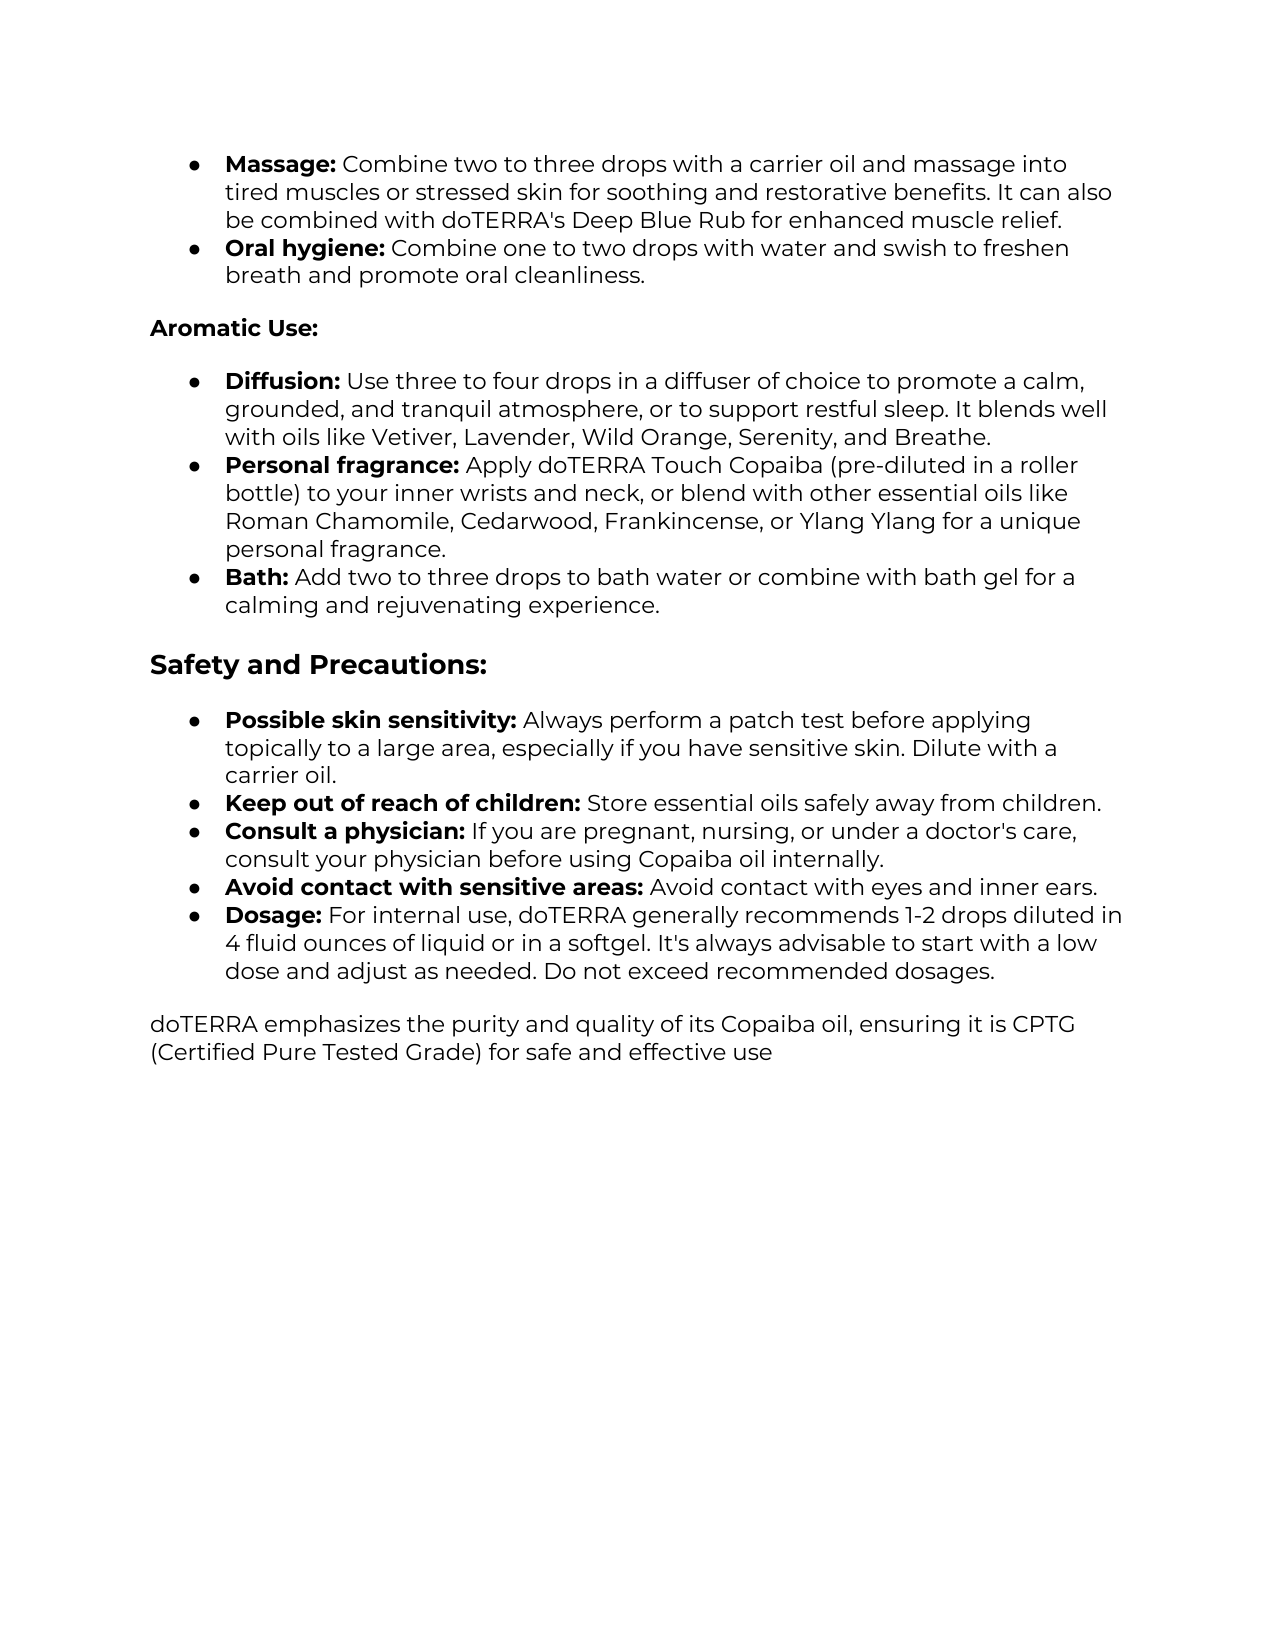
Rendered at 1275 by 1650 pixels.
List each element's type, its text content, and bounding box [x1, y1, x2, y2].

list Dosage: For internal use, doTERRA generally recommends 1-2 drops diluted in 4 fluid ounces of liquid or in a softgel. It's always advisable to start with a low dose and adjust as needed. Do not exceed recommended dosages. [187, 901, 1125, 985]
list Bath: Add two to three drops to bath water or combine with bath gel for a calming and rejuvenating experience. [187, 563, 1125, 619]
list Diffusion: Use three to four drops in a diffuser of choice to promote a calm, grounded, and tranquil atmosphere, or to support restful sleep. It blends well with oils like Vetiver, Lavender, Wild Orange, Serenity, and Breathe. [187, 367, 1125, 451]
list Massage: Combine two to three drops with a carrier oil and massage into tired muscles or stressed skin for soothing and restorative benefits. It can also be combined with doTERRA's Deep Blue Rub for enhanced muscle relief. [187, 150, 1125, 234]
text doTERRA emphasizes the purity and quality of its Copaiba oil, ensuring it is CPTG (Certified Pure Tested Grade) for safe and effective use [150, 1010, 1125, 1066]
list Avoid contact with sensitive areas: Avoid contact with eyes and inner ears. [187, 873, 1125, 901]
list Possible skin sensitivity: Always perform a patch test before applying topically to a large area, especially if you have sensitive skin. Dilute with a carrier oil. [187, 706, 1125, 790]
subtitle Safety and Precautions: [150, 648, 1125, 681]
text Aromatic Use: [150, 314, 1125, 342]
list Keep out of reach of children: Store essential oils safely away from children. [187, 790, 1125, 818]
list Consult a physician: If you are pregnant, nursing, or under a doctor's care, consult your physician before using Copaiba oil internally. [187, 818, 1125, 873]
list Oral hygiene: Combine one to two drops with water and swish to freshen breath and promote oral cleanliness. [187, 234, 1125, 289]
list Personal fragrance: Apply doTERRA Touch Copaiba (pre-diluted in a roller bottle) to your inner wrists and neck, or blend with other essential oils like Roman Chamomile, Cedarwood, Frankincense, or Ylang Ylang for a unique personal fragrance. [187, 451, 1125, 563]
